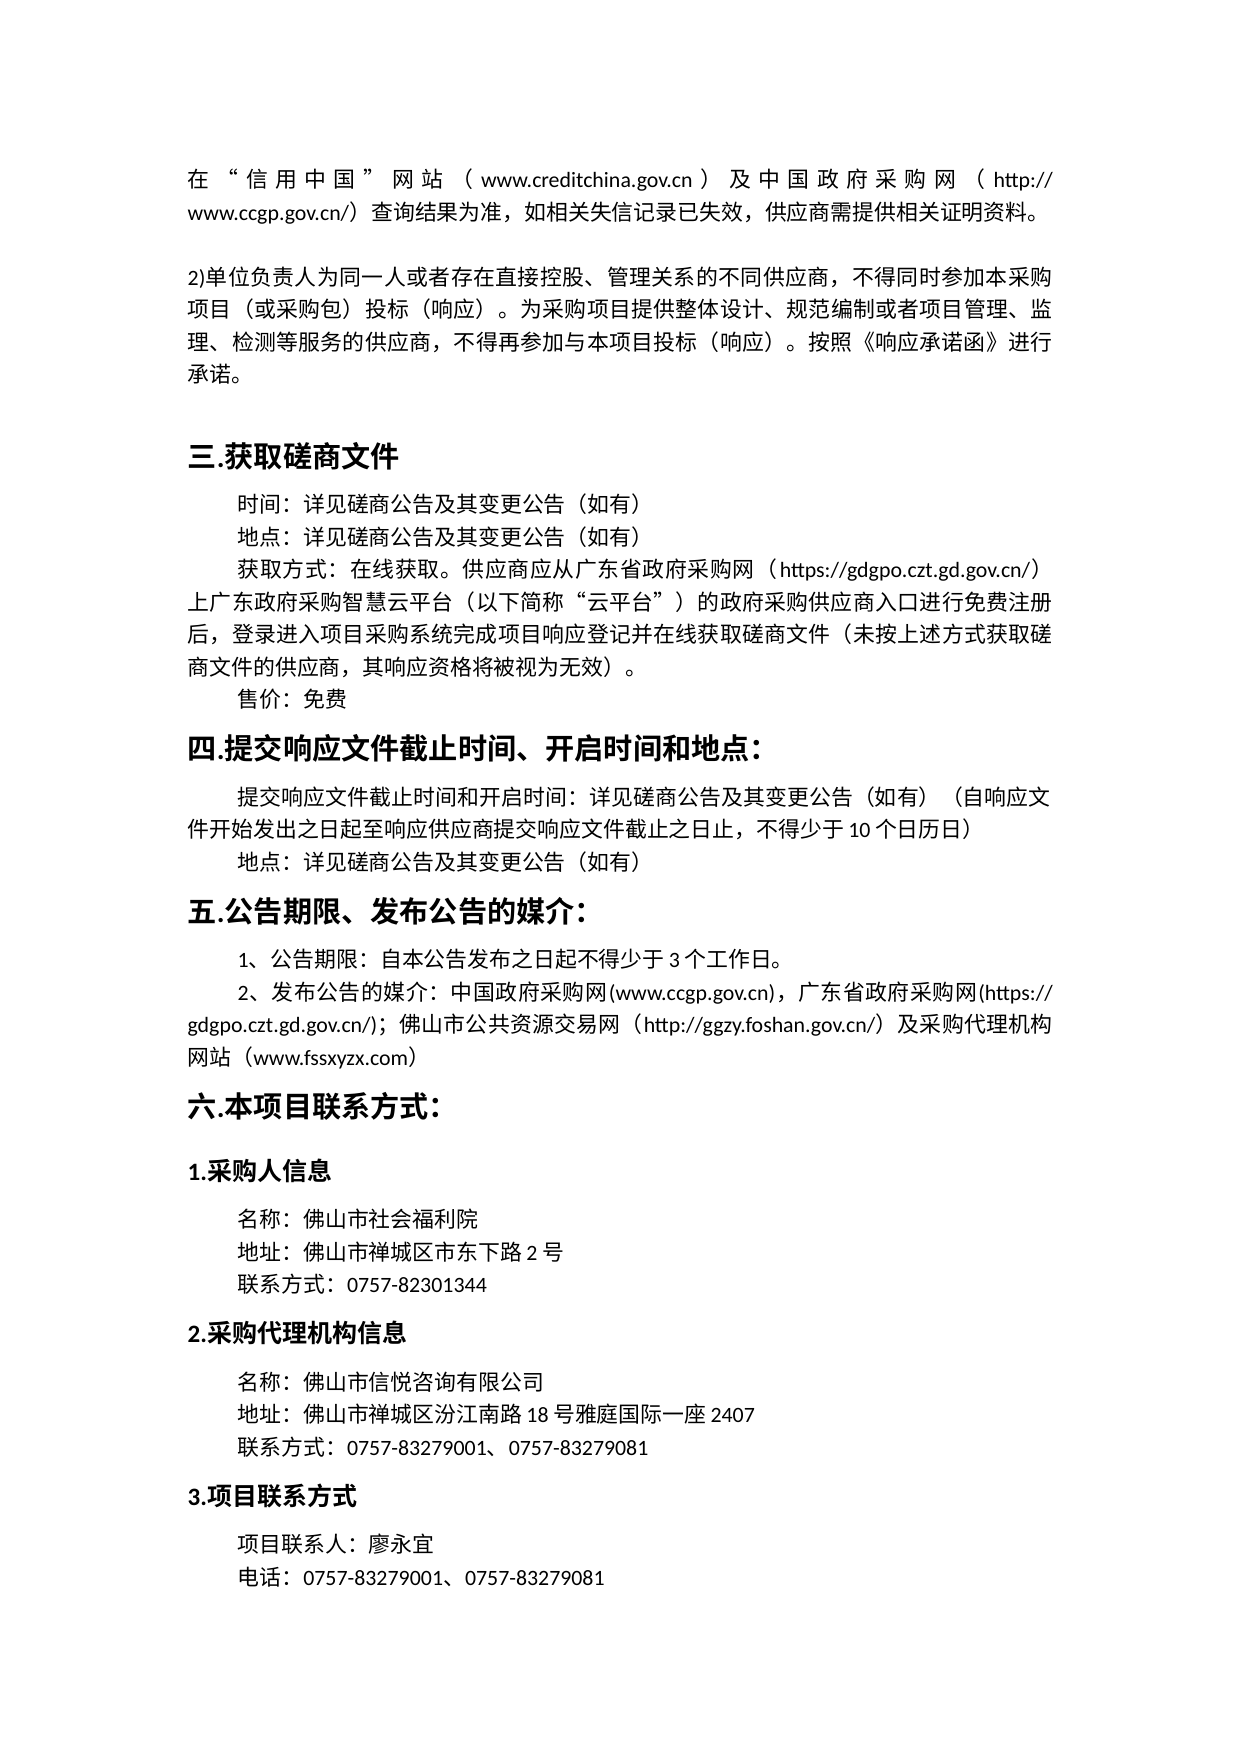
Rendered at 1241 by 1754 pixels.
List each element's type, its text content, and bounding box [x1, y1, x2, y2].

text 地址：佛山市禅城区汾江南路18号雅庭国际一座2407 [187, 1397, 1053, 1429]
text 六.本项目联系方式： [187, 1072, 1053, 1137]
text 五.公告期限、发布公告的媒介： [187, 877, 1053, 942]
text 三.获取磋商文件 [187, 422, 1053, 487]
text 提交响应文件截止时间和开启时间：详见磋商公告及其变更公告（如有）（自响应文件开始发出之日起至响应供应商提交响应文件截止之日止，不得少于10个日历日） [187, 779, 1053, 844]
text 时间：详见磋商公告及其变更公告（如有） [187, 487, 1053, 519]
text 3.项目联系方式 [187, 1462, 1053, 1527]
text 2)单位负责人为同一人或者存在直接控股、管理关系的不同供应商，不得同时参加本采购项目（或采购包）投标（响应）。为采购项目提供整体设计、规范编制或者项目管理、监理、检测等服务的供应商，不得再参加与本项目投标（响应）。按照《响应承诺函》进行承诺。 [187, 259, 1053, 389]
text 联系方式：0757-83279001、0757-83279081 [187, 1429, 1053, 1462]
text 地点：详见磋商公告及其变更公告（如有） [187, 844, 1053, 877]
text 名称：佛山市信悦咨询有限公司 [187, 1364, 1053, 1397]
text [187, 162, 1053, 227]
text 2、发布公告的媒介：中国政府采购网(www.ccgp.gov.cn)，广东省政府采购网(https://gdgpo.czt.gd.gov.cn/)；佛山市公共资源交易网（http://ggzy.foshan.gov.cn/）及采购代理机构网站（www.fssxyzx.com） [187, 974, 1053, 1072]
text 2.采购代理机构信息 [187, 1299, 1053, 1364]
text 1、公告期限：自本公告发布之日起不得少于3个工作日。 [187, 942, 1053, 974]
text 1.采购人信息 [187, 1137, 1053, 1202]
text 获取方式：在线获取。供应商应从广东省政府采购网（https://gdgpo.czt.gd.gov.cn/）上广东政府采购智慧云平台（以下简称“云平台”）的政府采购供应商入口进行免费注册后，登录进入项目采购系统完成项目响应登记并在线获取磋商文件（未按上述方式获取磋商文件的供应商，其响应资格将被视为无效）。 [187, 552, 1053, 682]
text 电话：0757-83279001、0757-83279081 [187, 1559, 1053, 1592]
text 联系方式：0757-82301344 [187, 1267, 1053, 1299]
text 售价：免费 [187, 682, 1053, 714]
text 四.提交响应文件截止时间、开启时间和地点： [187, 714, 1053, 779]
text 项目联系人：廖永宜 [187, 1527, 1053, 1559]
text 名称：佛山市社会福利院 [187, 1202, 1053, 1234]
text 地址：佛山市禅城区市东下路2号 [187, 1234, 1053, 1267]
text 地点：详见磋商公告及其变更公告（如有） [187, 519, 1053, 552]
